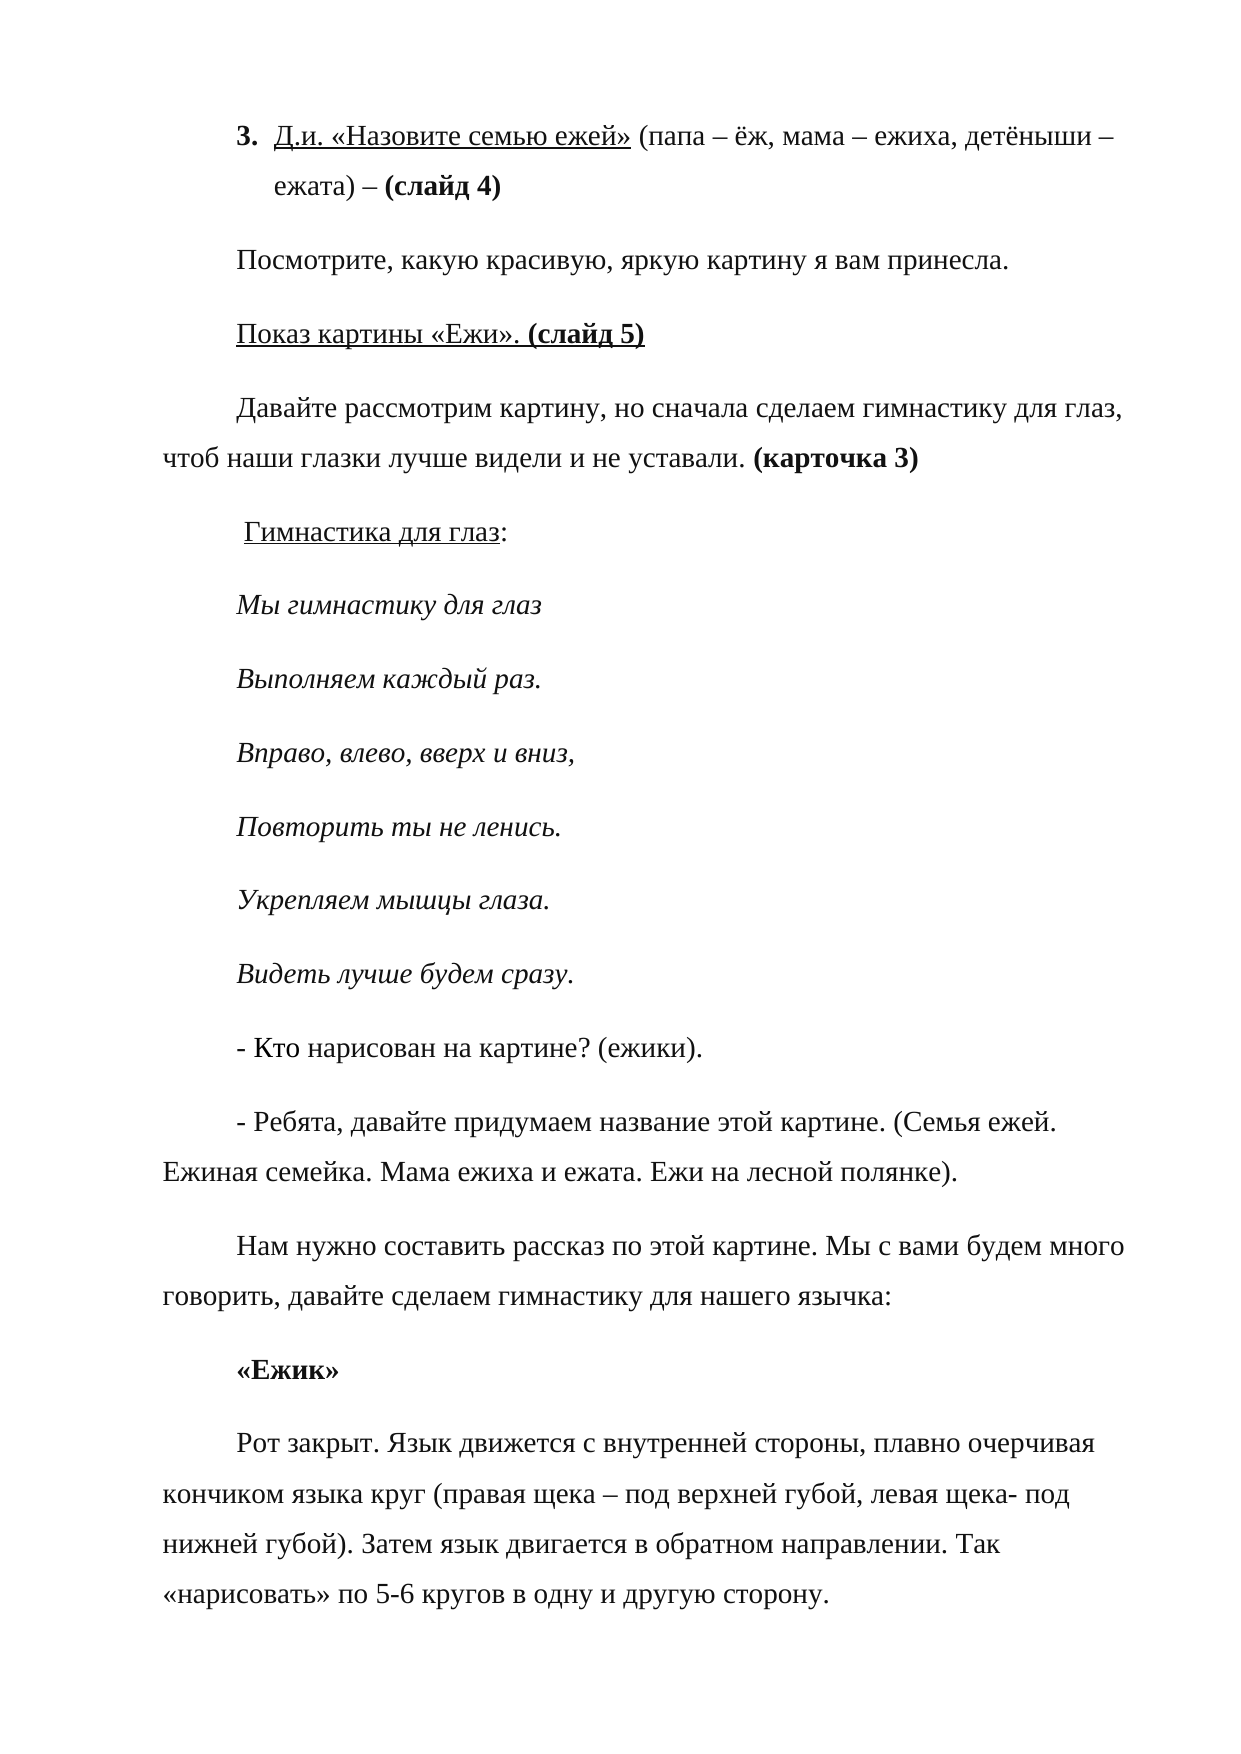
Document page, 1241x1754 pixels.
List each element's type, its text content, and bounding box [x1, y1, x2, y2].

text Рот закрыт. Язык движется с внутренней стороны, плавно очерчивая кончиком языка круг (правая щека – под верхней губой, левая щека- под нижней губой). Затем язык двигается в обратном направлении. Так «нарисовать» по 5-6 кругов в одну и другую сторону. [162, 1426, 1152, 1610]
text Повторить ты не ленись. [162, 809, 1152, 842]
text Мы гимнастику для глаз [162, 587, 1152, 621]
text - Кто нарисован на картине? (ежики). [162, 1030, 1152, 1063]
list Д.и. «Назовите семью ежей» (папа – ёж, мама – ежиха, детёныши – ежата) – (слайд 4) [236, 118, 1152, 202]
text Нам нужно составить рассказ по этой картине. Мы с вами будем много говорить, давайте сделаем гимнастику для нашего язычка: [162, 1228, 1152, 1312]
text Вправо, влево, вверх и вниз, [162, 735, 1152, 768]
text - Ребята, давайте придумаем название этой картине. (Семья ежей. Ежиная семейка. Мама ежиха и ежата. Ежи на лесной полянке). [162, 1104, 1152, 1188]
text Видеть лучше будем сразу. [162, 956, 1152, 990]
text Давайте рассмотрим картину, но сначала сделаем гимнастику для глаз, чтоб наши глазки лучше видели и не уставали. (карточка 3) [162, 390, 1152, 473]
text Посмотрите, какую красивую, яркую картину я вам принесла. [162, 242, 1152, 276]
text Гимнастика для глаз: [162, 514, 1152, 547]
text «Ежик» [162, 1352, 1152, 1385]
text Выполняем каждый раз. [162, 661, 1152, 695]
text Показ картины «Ежи». (слайд 5) [162, 316, 1152, 349]
text Укрепляем мышцы глаза. [162, 882, 1152, 916]
